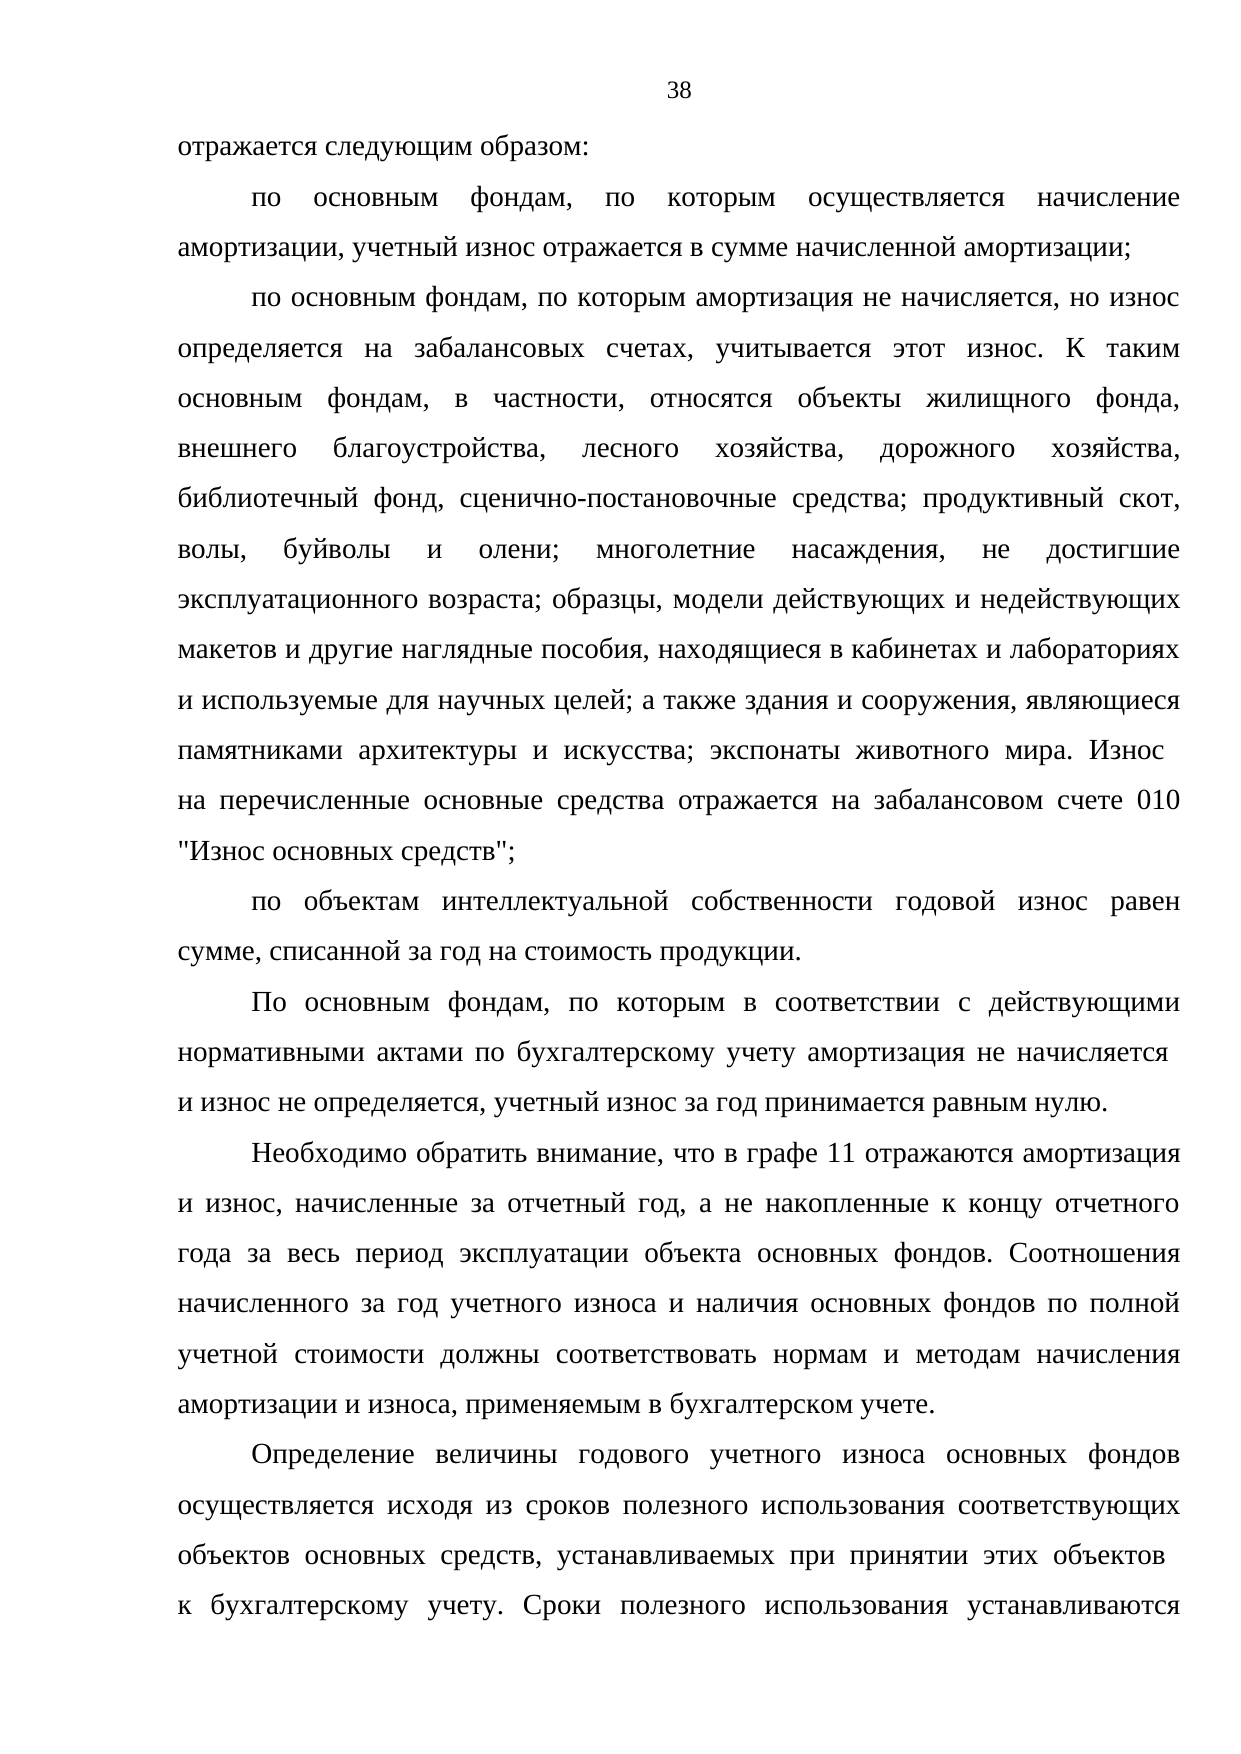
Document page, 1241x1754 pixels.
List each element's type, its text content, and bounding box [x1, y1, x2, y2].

text По основным фондам, по которым в соответствии с действующими нормативными актами по бухгалтерскому учету амортизация не начисляется и износ не определяется, учетный износ за год принимается равным нулю. [177, 984, 1181, 1118]
text по основным фондам, по которым осуществляется начисление амортизации, учетный износ отражается в сумме начисленной амортизации; [177, 179, 1181, 263]
text по объектам интеллектуальной собственности годовой износ равен сумме, списанной за год на стоимость продукции. [177, 883, 1181, 967]
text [177, 1437, 1181, 1621]
text Необходимо обратить внимание, что в графе 11 отражаются амортизация и износ, начисленные за отчетный год, а не накопленные к концу отчетного года за весь период эксплуатации объекта основных фондов. Соотношения начисленного за год учетного износа и наличия основных фондов по полной учетной стоимости должны соответствовать нормам и методам начисления амортизации и износа, применяемым в бухгалтерском учете. [177, 1135, 1181, 1420]
text по основным фондам, по которым амортизация не начисляется, но износ определяется на забалансовых счетах, учитывается этот износ. К таким основным фондам, в частности, относятся объекты жилищного фонда, внешнего благоустройства, лесного хозяйства, дорожного хозяйства, библиотечный фонд, сценично-постановочные средства; продуктивный скот, волы, буйволы и олени; многолетние насаждения, не достигшие эксплуатационного возраста; образцы, модели действующих и недействующих макетов и другие наглядные пособия, находящиеся в кабинетах и лабораториях и используемые для научных целей; а также здания и сооружения, являющиеся памятниками архитектуры и искусства; экспонаты животного мира. Износ на перечисленные основные средства отражается на забалансовом счете 010 "Износ основных средств"; [177, 279, 1181, 866]
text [177, 128, 1181, 162]
